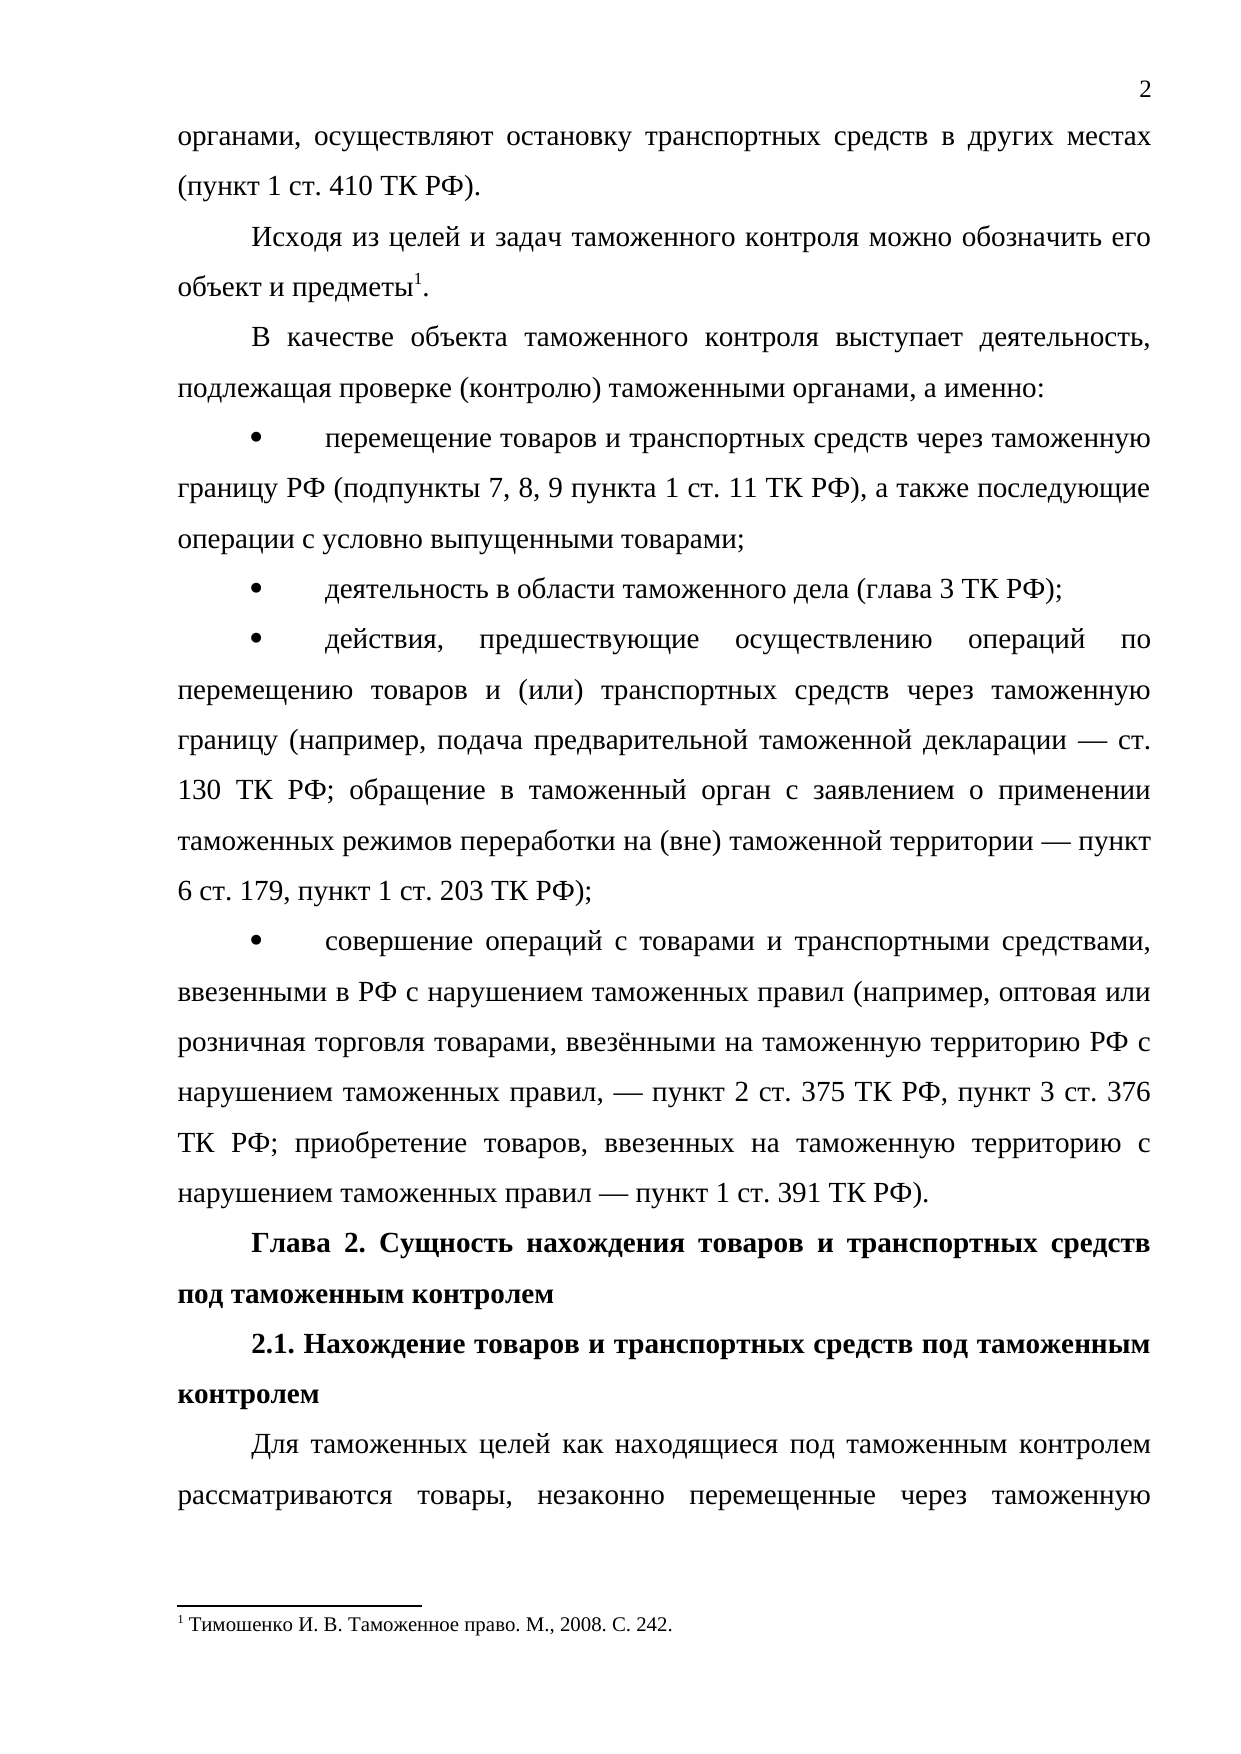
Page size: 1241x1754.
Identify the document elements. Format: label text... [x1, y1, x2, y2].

text Глава 2. Сущность нахождения товаров и транспортных средств под таможенным контролем [177, 1225, 1152, 1309]
list действия, предшествующие осуществлению операций по перемещению товаров и (или) транспортных средств через таможенную границу (например, подача предварительной таможенной декларации — ст. 130 ТК РФ; обращение в таможенный орган с заявлением о применении таможенных режимов переработки на (вне) таможенной территории — пункт 6 ст. 179, пункт 1 ст. 203 ТК РФ); [177, 621, 1152, 907]
list деятельность в области таможенного дела (глава 3 ТК РФ); [177, 571, 1152, 605]
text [177, 118, 1152, 202]
list совершение операций с товарами и транспортными средствами, ввезенными в РФ с нарушением таможенных правил (например, оптовая или розничная торговля товарами, ввезёнными на таможенную территорию РФ с нарушением таможенных правил, — пункт 2 ст. 375 ТК РФ, пункт 3 ст. 376 ТК РФ; приобретение товаров, ввезенных на таможенную территорию с нарушением таможенных правил — пункт 1 ст. 391 ТК РФ). [177, 923, 1152, 1209]
list перемещение товаров и транспортных средств через таможенную границу РФ (подпункты 7, 8, 9 пункта 1 ст. 11 ТК РФ), а также последующие операции с условно выпущенными товарами; [177, 420, 1152, 554]
text 2.1. Нахождение товаров и транспортных средств под таможенным контролем [177, 1326, 1152, 1410]
text В качестве объекта таможенного контроля выступает деятельность, подлежащая проверке (контролю) таможенными органами, а именно: [177, 319, 1152, 403]
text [177, 1427, 1152, 1511]
text Исходя из целей и задач таможенного контроля можно обозначить его объект и предметы. [177, 219, 1152, 303]
